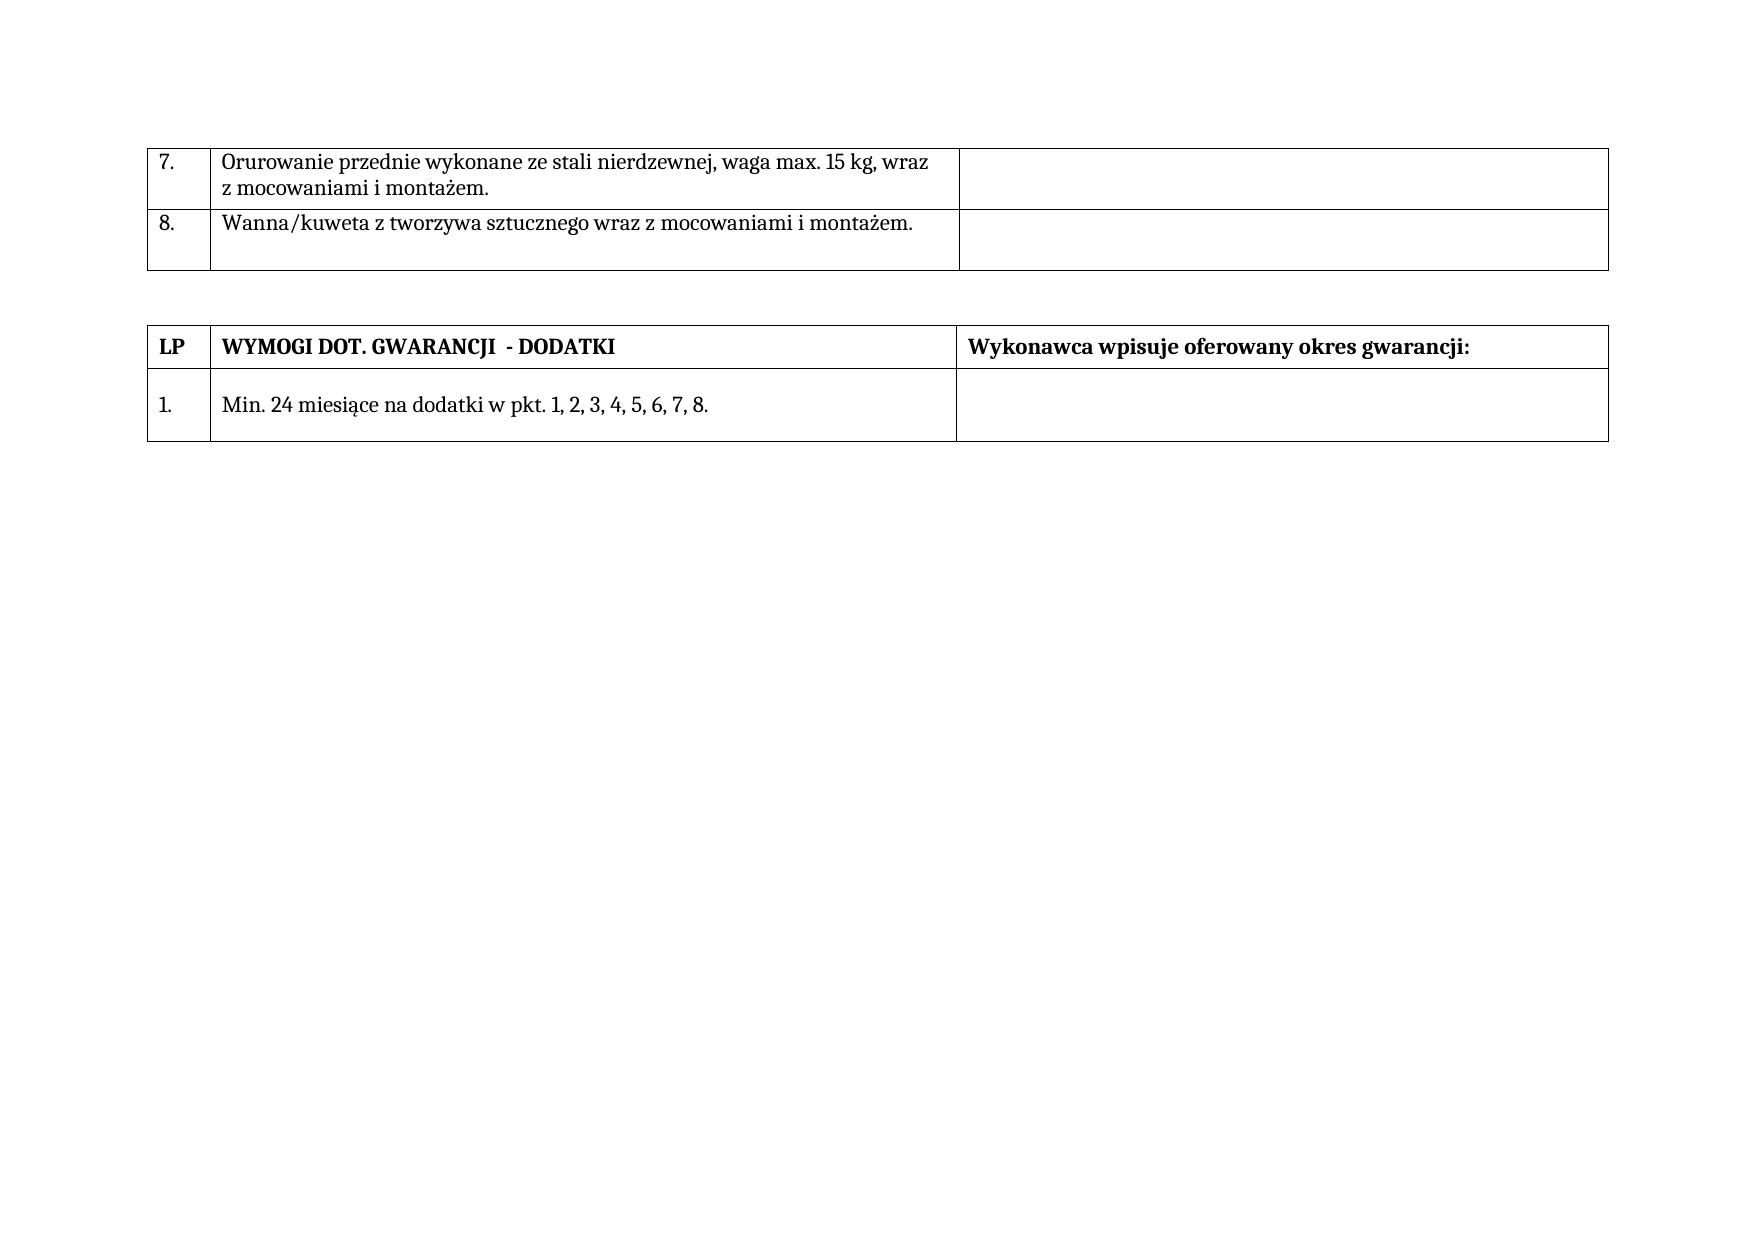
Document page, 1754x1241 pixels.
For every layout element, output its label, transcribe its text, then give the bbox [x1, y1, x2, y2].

table_cell Orurowanie przednie wykonane ze stali nierdzewnej, waga max. 15 kg, wraz z mocowaniami i montażem. [211, 149, 959, 209]
table_header WYMOGI DOT. GWARANCJI - DODATKI [211, 326, 956, 368]
table_cell [960, 149, 1608, 209]
table_cell [957, 369, 1608, 441]
table_cell 7. [148, 149, 210, 209]
table_cell 1. [148, 369, 210, 441]
table_header Wykonawca wpisuje oferowany okres gwarancji: [957, 326, 1608, 368]
table_cell 8. [148, 210, 210, 270]
table_cell Wanna/kuweta z tworzywa sztucznego wraz z mocowaniami i montażem. [211, 210, 959, 270]
table_header LP [148, 326, 210, 368]
table_cell [960, 210, 1608, 270]
table_cell Min. 24 miesiące na dodatki w pkt. 1, 2, 3, 4, 5, 6, 7, 8. [211, 369, 956, 441]
